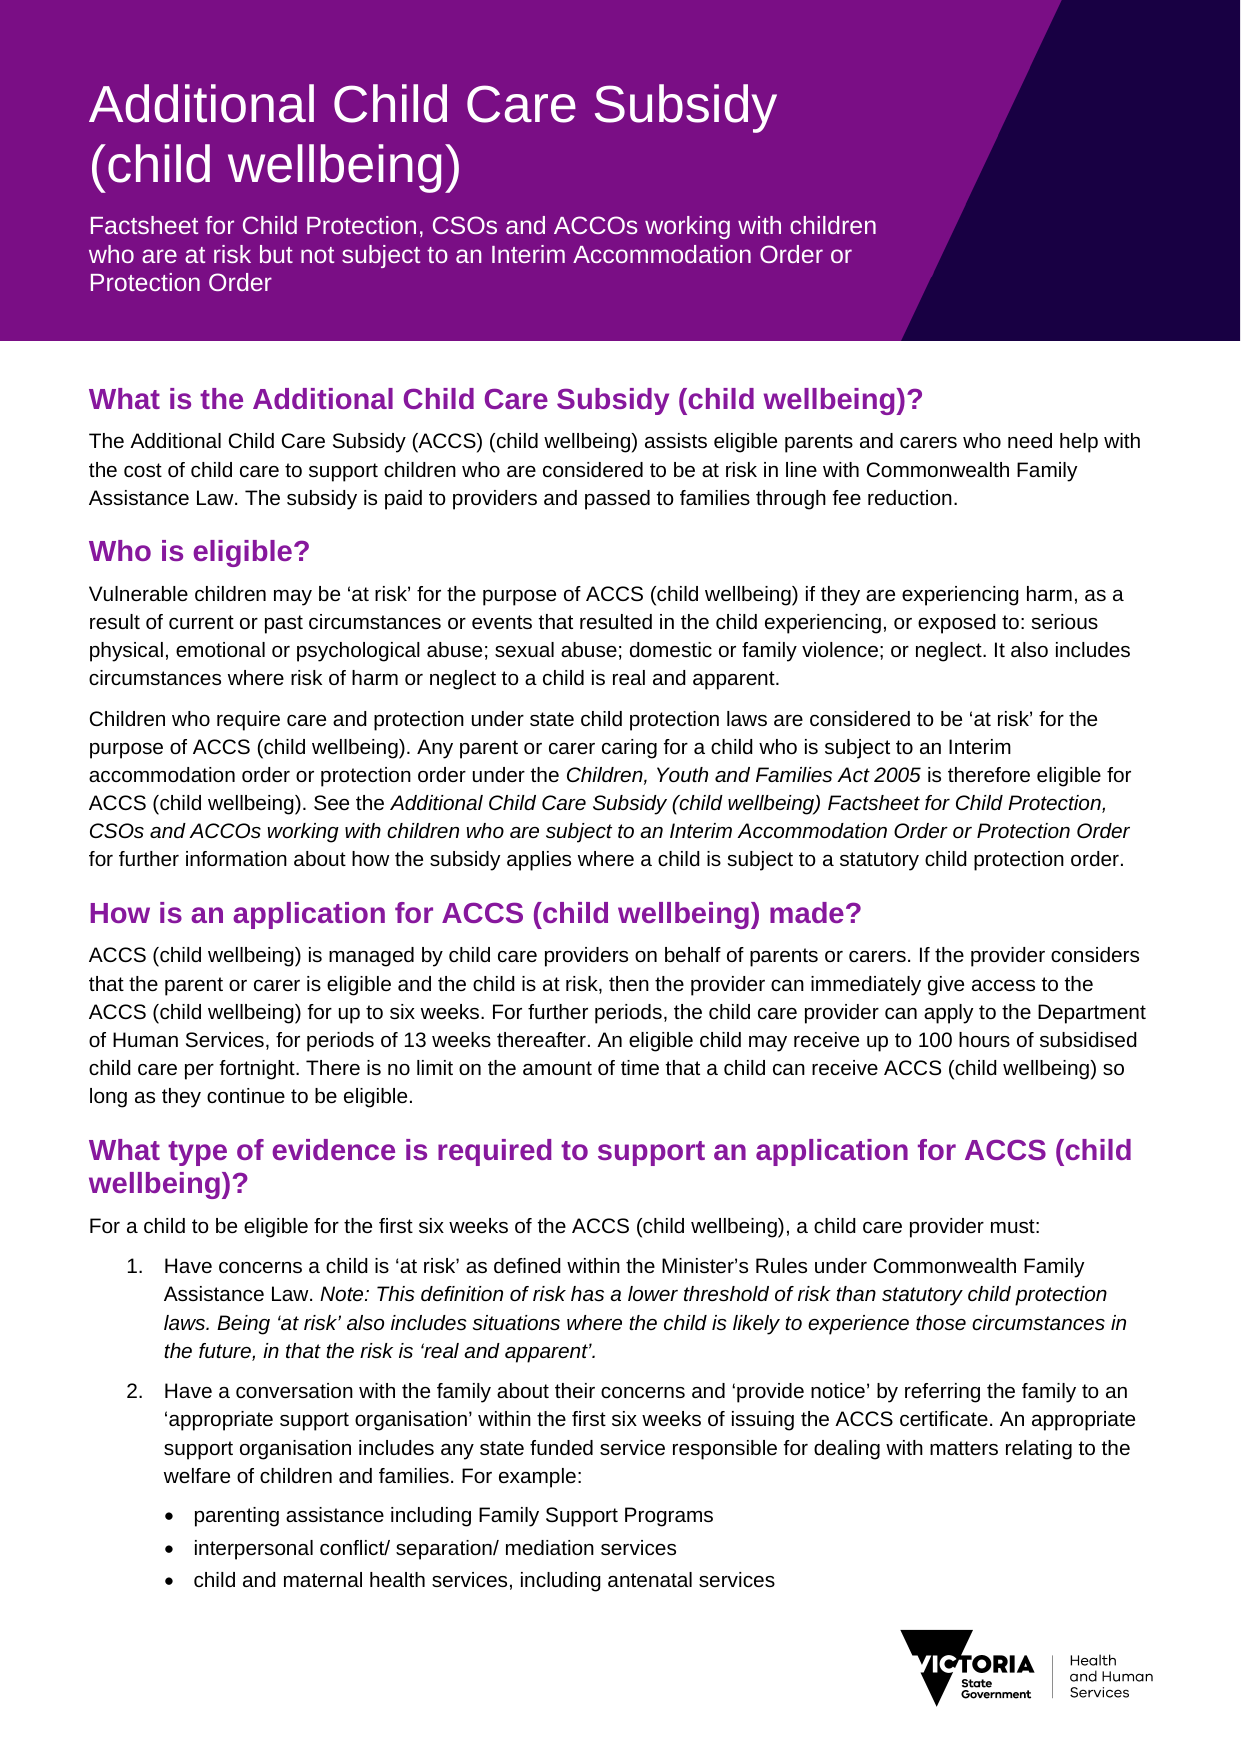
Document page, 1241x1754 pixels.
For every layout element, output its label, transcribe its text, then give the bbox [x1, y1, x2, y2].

text parenting assistance including Family Support Programs [164, 1500, 1152, 1528]
text ACCS (child wellbeing) is managed by child care providers on behalf of parents or carers. If the provider considers that the parent or carer is eligible and the child is at risk, then the provider can immediately give access to the ACCS (child wellbeing) for up to six weeks. For further periods, the child care provider can apply to the Department of Human Services, for periods of 13 weeks thereafter. An eligible child may receive up to 100 hours of subsidised child care per fortnight. There is no limit on the amount of time that a child can receive ACCS (child wellbeing) so long as they continue to be eligible. [89, 939, 1152, 1108]
subtitle Who is eligible? [89, 534, 1152, 568]
subtitle How is an application for ACCS (child wellbeing) made? [89, 896, 1152, 930]
table_header Additional Child Care Subsidy (child wellbeing) [78, 74, 916, 193]
text interpersonal conflict/ separation/ mediation services [164, 1532, 1152, 1560]
subtitle What is the Additional Child Care Subsidy (child wellbeing)? [89, 382, 1152, 416]
picture [0, 0, 1241, 341]
subtitle What type of evidence is required to support an application for ACCS (child wellbeing)? [89, 1133, 1152, 1200]
text Vulnerable children may be ‘at risk’ for the purpose of ACCS (child wellbeing) if they are experiencing harm, as a result of current or past circumstances or events that resulted in the child experiencing, or exposed to: serious physical, emotional or psychological abuse; sexual abuse; domestic or family violence; or neglect. It also includes circumstances where risk of harm or neglect to a child is real and apparent. [89, 577, 1152, 690]
picture [0, 1624, 1241, 1754]
table_cell Factsheet for Child Protection, CSOs and ACCOs working with children who are at risk but not subject to an Interim Accommodation Order or Protection Order [78, 193, 916, 357]
text The Additional Child Care Subsidy (ACCS) (child wellbeing) assists eligible parents and carers who need help with the cost of child care to support children who are considered to be at risk in line with Commonwealth Family Assistance Law. The subsidy is paid to providers and passed to families through fee reduction. [89, 425, 1152, 509]
list Have concerns a child is ‘at risk’ as defined within the Minister’s Rules under Commonwealth Family Assistance Law. Note: This definition of risk has a lower threshold of risk than statutory child protection laws. Being ‘at risk’ also includes situations where the child is likely to experience those circumstances in the future, in that the risk is ‘real and apparent’. [126, 1250, 1152, 1362]
list Have a conversation with the family about their concerns and ‘provide notice’ by referring the family to an ‘appropriate support organisation’ within the first six weeks of issuing the ACCS certificate. An appropriate support organisation includes any state funded service responsible for dealing with matters relating to the welfare of children and families. For example: [126, 1375, 1152, 1487]
text For a child to be eligible for the first six weeks of the ACCS (child wellbeing), a child care provider must: [89, 1209, 1152, 1237]
text Children who require care and protection under state child protection laws are considered to be ‘at risk’ for the purpose of ACCS (child wellbeing). Any parent or carer caring for a child who is subject to an Interim accommodation order or protection order under the Children, Youth and Families Act 2005 is therefore eligible for ACCS (child wellbeing). See the Additional Child Care Subsidy (child wellbeing) Factsheet for Child Protection, CSOs and ACCOs working with children who are subject to an Interim Accommodation Order or Protection Order for further information about how the subsidy applies where a child is subject to a statutory child protection order. [89, 702, 1152, 871]
text child and maternal health services, including antenatal services [164, 1564, 1152, 1593]
